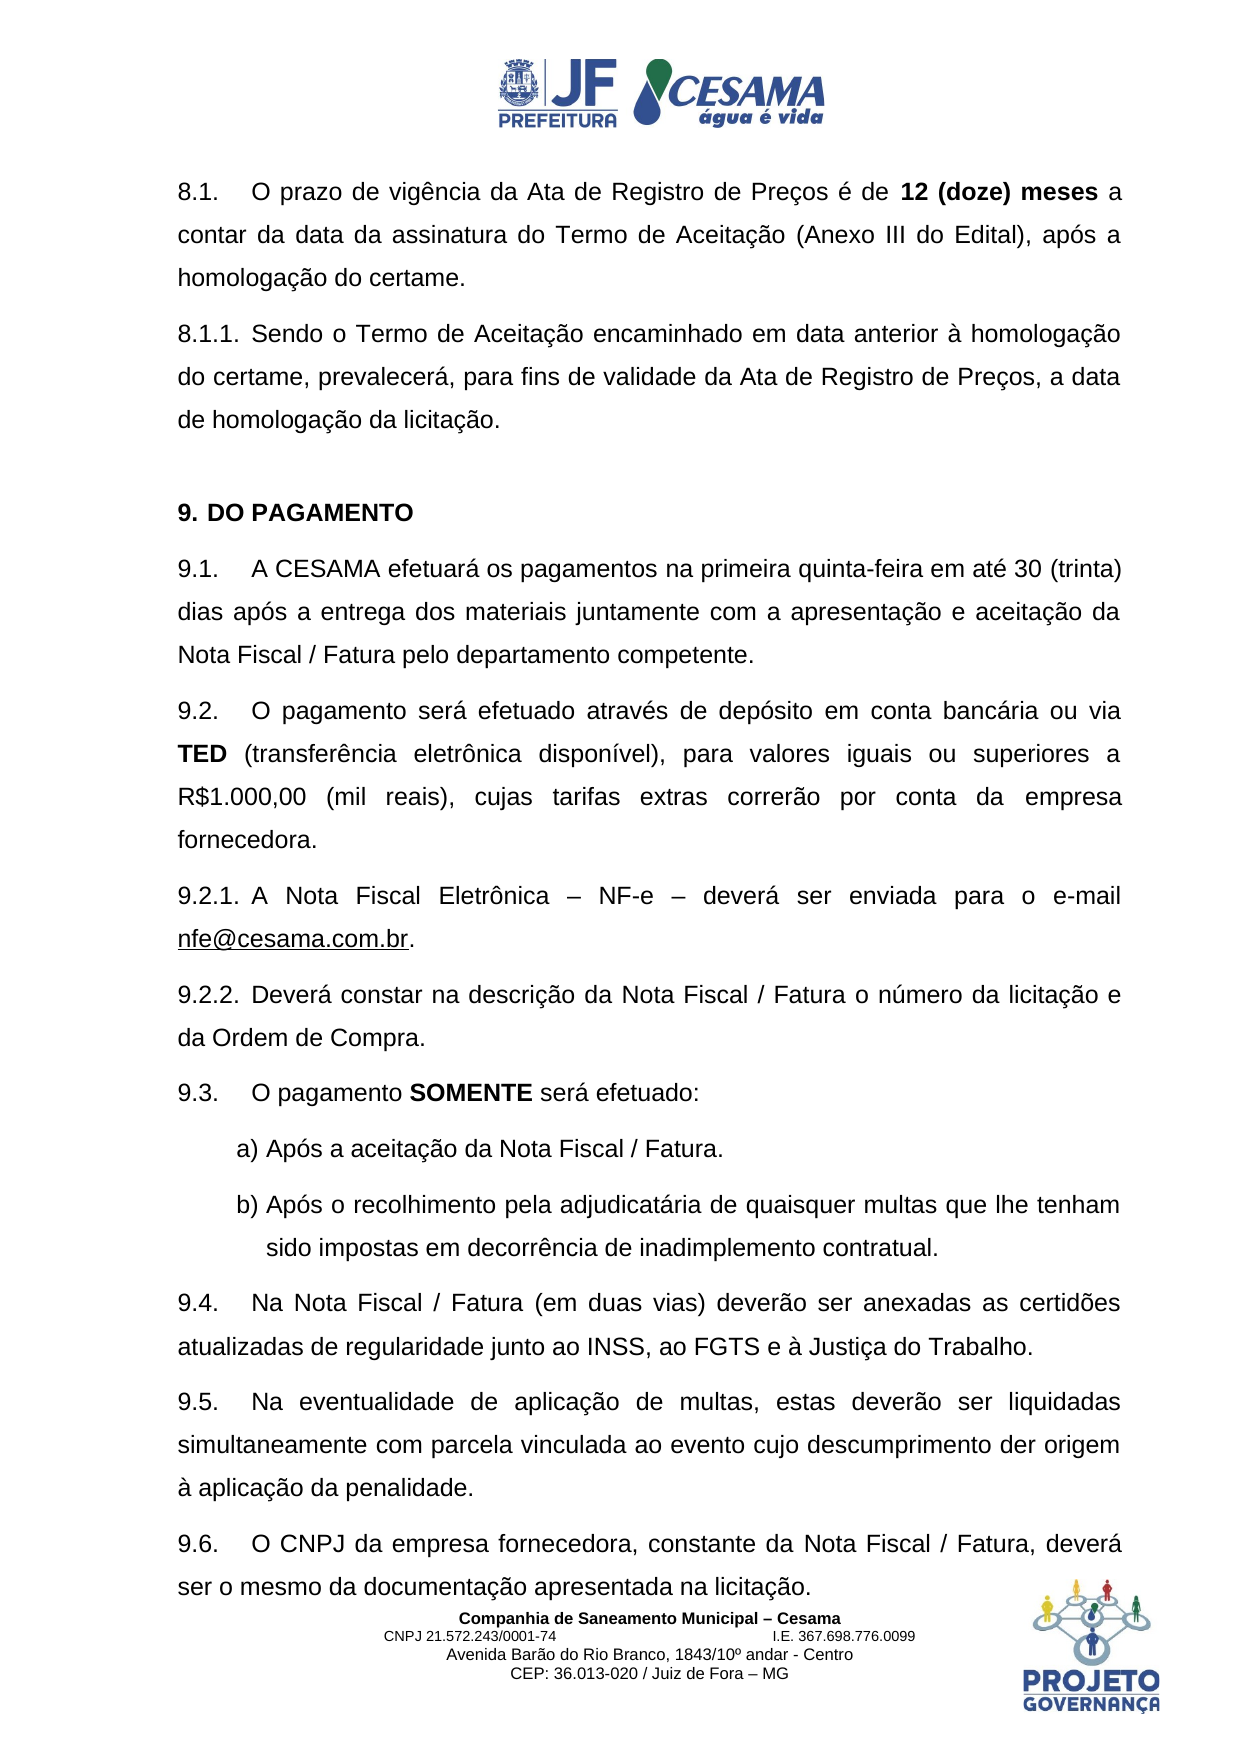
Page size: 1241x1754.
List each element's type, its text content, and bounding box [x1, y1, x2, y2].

list Na eventualidade de aplicação de multas, estas deverão ser liquidadas simultaneamente com parcela vinculada ao evento cujo descumprimento der origem à aplicação da penalidade. [177, 1387, 1122, 1502]
list A CESAMA efetuará os pagamentos na primeira quinta-feira em até 30 (trinta) dias após a entrega dos materiais juntamente com a apresentação e aceitação da Nota Fiscal / Fatura pelo departamento competente. [177, 554, 1122, 669]
list O prazo de vigência da Ata de Registro de Preços é de 12 (doze) meses a contar da data da assinatura do Termo de Aceitação (Anexo III do Edital), após a homologação do certame. [177, 177, 1122, 292]
list O pagamento será efetuado através de depósito em conta bancária ou via TED (transferência eletrônica disponível), para valores iguais ou superiores a R$1.000,00 (mil reais), cujas tarifas extras correrão por conta da empresa fornecedora. [177, 696, 1122, 854]
list O pagamento SOMENTE será efetuado: [177, 1078, 1122, 1107]
picture [497, 59, 825, 128]
list Após o recolhimento pela adjudicatária de quaisquer multas que lhe tenham sido impostas em decorrência de inadimplemento contratual. [236, 1190, 1122, 1262]
list Após a aceitação da Nota Fiscal / Fatura. [236, 1134, 1122, 1163]
list DO PAGAMENTO [177, 498, 1122, 527]
list Sendo o Termo de Aceitação encaminhado em data anterior à homologação do certame, prevalecerá, para fins de validade da Ata de Registro de Preços, a data de homologação da licitação. [177, 319, 1122, 434]
list O CNPJ da empresa fornecedora, constante da Nota Fiscal / Fatura, deverá ser o mesmo da documentação apresentada na licitação. [177, 1529, 1122, 1601]
picture [1023, 1579, 1160, 1714]
list Na Nota Fiscal / Fatura (em duas vias) deverão ser anexadas as certidões atualizadas de regularidade junto ao INSS, ao FGTS e à Justiça do Trabalho. [177, 1288, 1122, 1360]
list A Nota Fiscal Eletrônica – NF-e – deverá ser enviada para o e-mail nfe@cesama.com.br. [177, 881, 1122, 953]
list Deverá constar na descrição da Nota Fiscal / Fatura o número da licitação e da Ordem de Compra. [177, 980, 1122, 1052]
